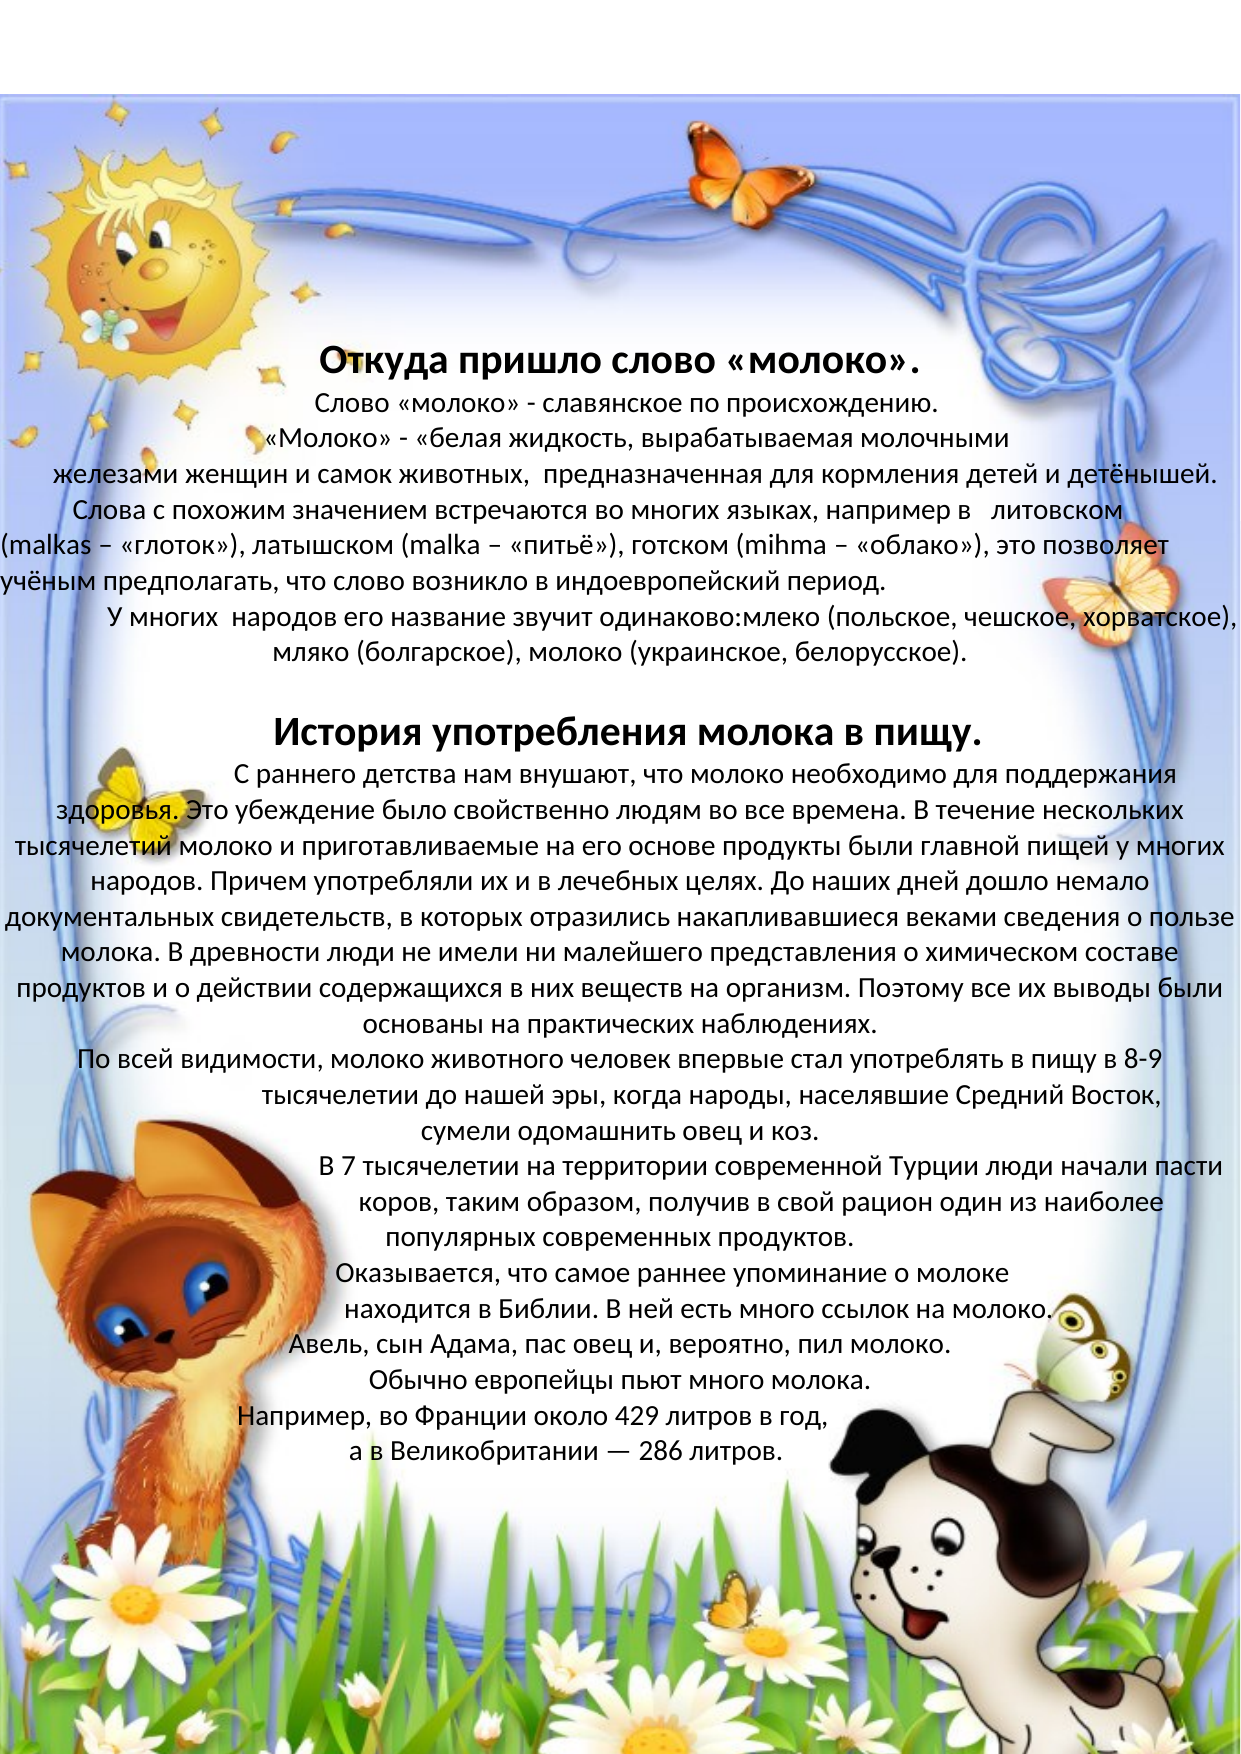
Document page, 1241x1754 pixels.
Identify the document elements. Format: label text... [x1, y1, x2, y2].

text сумели одомашнить овец и коз. [0, 1112, 1240, 1147]
text тысячелетии до нашей эры, когда народы, населявшие Средний Восток, [0, 1076, 1240, 1112]
text Откуда пришло слово «молоко». [0, 333, 1240, 384]
text Например, во Франции около 429 литров в год, [0, 1397, 1240, 1432]
text В 7 тысячелетии на территории современной Турции люди начали пасти [0, 1147, 1240, 1183]
picture [0, 94, 1241, 1754]
text Слово «молоко» - славянское по происхождению. [0, 384, 1240, 419]
text Обычно европейцы пьют много молока. [0, 1361, 1240, 1397]
text История употребления молока в пищу. [0, 704, 1240, 755]
text «Молоко» - «белая жидкость, вырабатываемая молочными [0, 419, 1240, 455]
text С раннего детства нам внушают, что молоко необходимо для поддержания здоровья. Это убеждение было свойственно людям во все времена. В течение нескольких тысячелетий молоко и приготавливаемые на его основе продукты были главной пищей у многих народов. Причем употребляли их и в лечебных целях. До наших дней дошло немало документальных свидетельств, в которых отразились накапливавшиеся веками сведения о пользе молока. В древности люди не имели ни малейшего представления о химическом составе продуктов и о действии содержащихся в них веществ на организм. Поэтому все их выводы были основаны на практических наблюдениях. [0, 755, 1240, 1040]
text Слова с похожим значением встречаются во многих языках, например в литовском (malkas – «глоток»), латышском (malka – «питьё»), готском (mihma – «облако»), это позволяет учёным предполагать, что слово возникло в индоевропейский период. [0, 491, 1240, 598]
text У многих народов его название звучит одинаково:млеко (польское, чешское, хорватское), мляко (болгарское), молоко (украинское, белорусское). [0, 598, 1240, 669]
text а в Великобритании — 286 литров. [0, 1432, 1240, 1468]
text Авель, сын Адама, пас овец и, вероятно, пил молоко. [0, 1325, 1240, 1361]
text коров, таким образом, получив в свой рацион один из наиболее популярных современных продуктов. Оказывается, что самое раннее упоминание о молоке [0, 1183, 1240, 1290]
text находится в Библии. В ней есть много ссылок на молоко. [0, 1290, 1240, 1325]
text По всей видимости, молоко животного человек впервые стал употреблять в пищу в 8-9 [0, 1040, 1240, 1076]
text железами женщин и самок животных, предназначенная для кормления детей и детёнышей. [0, 455, 1240, 491]
